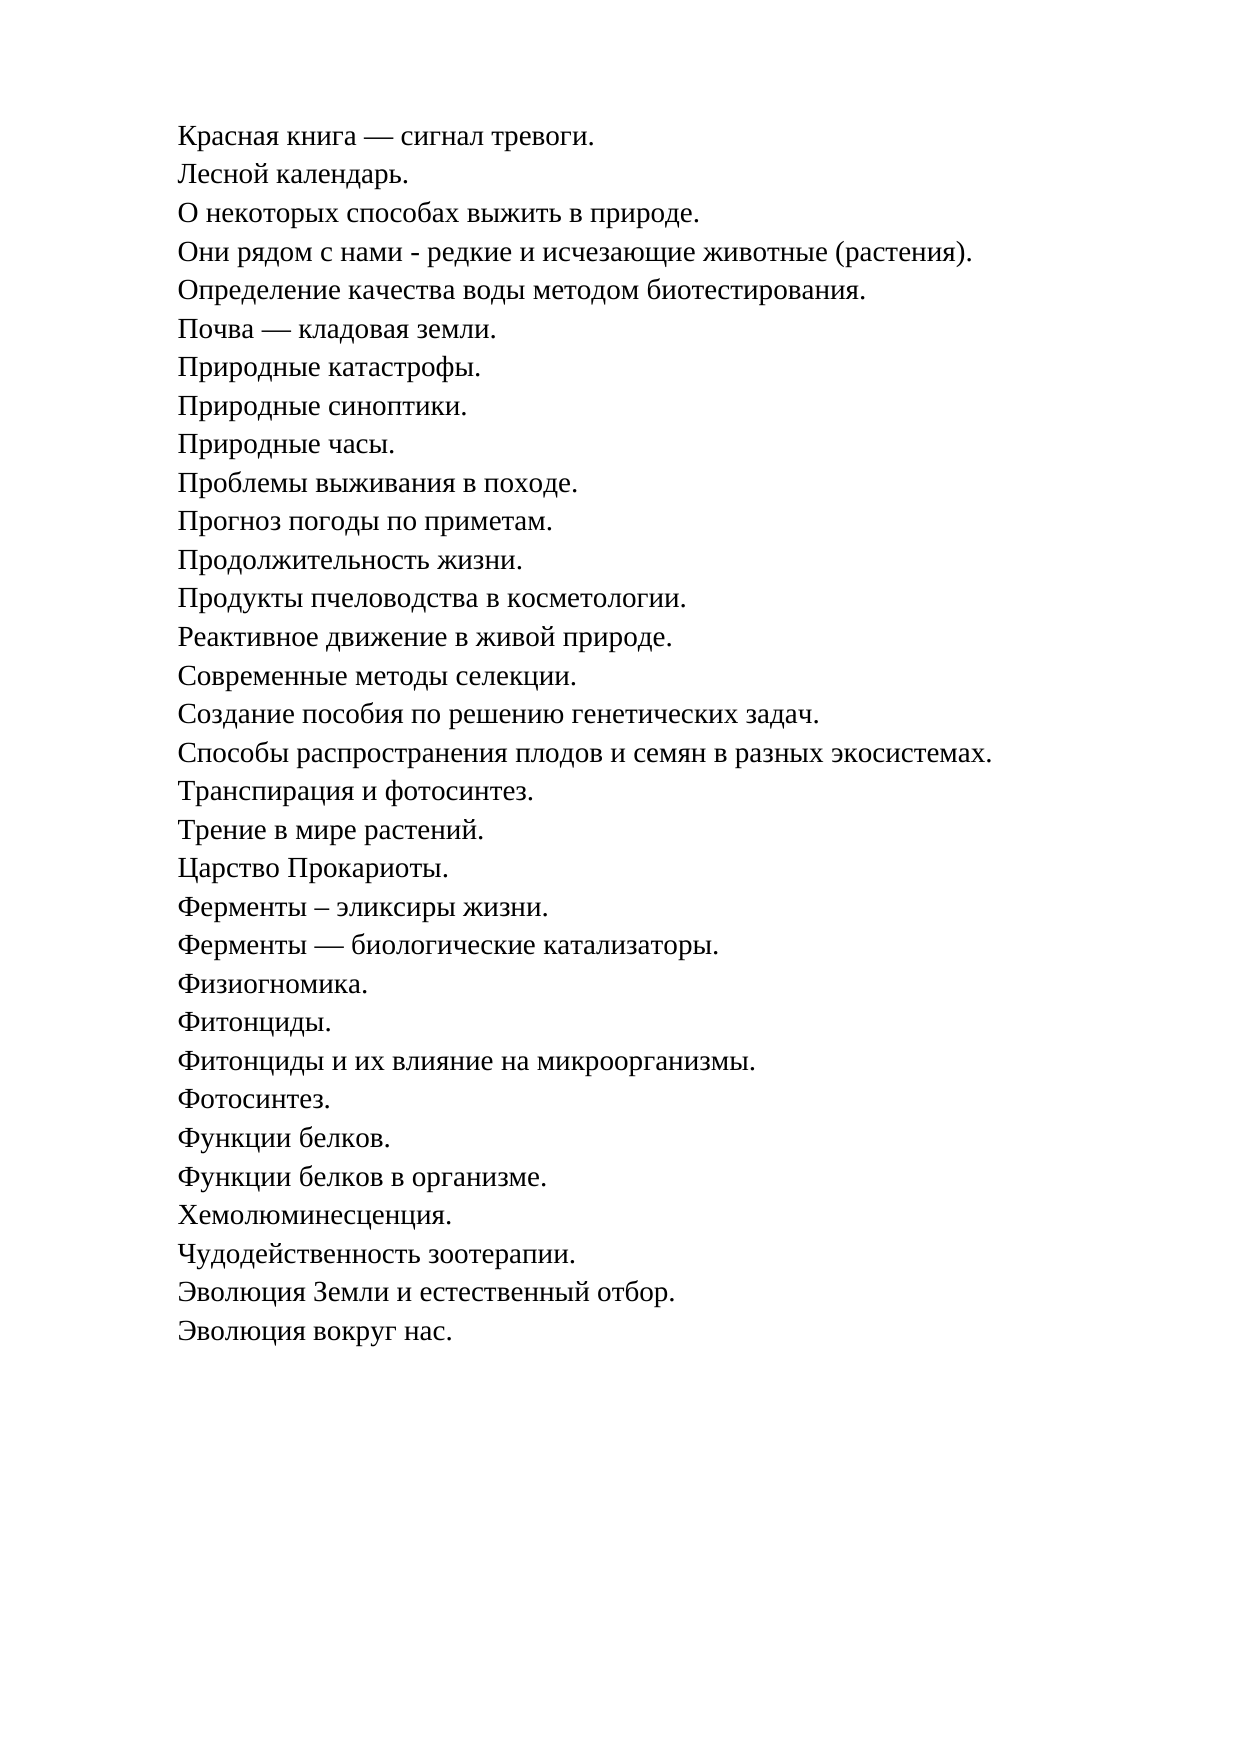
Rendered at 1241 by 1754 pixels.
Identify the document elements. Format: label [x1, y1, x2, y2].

text [177, 118, 1152, 1379]
